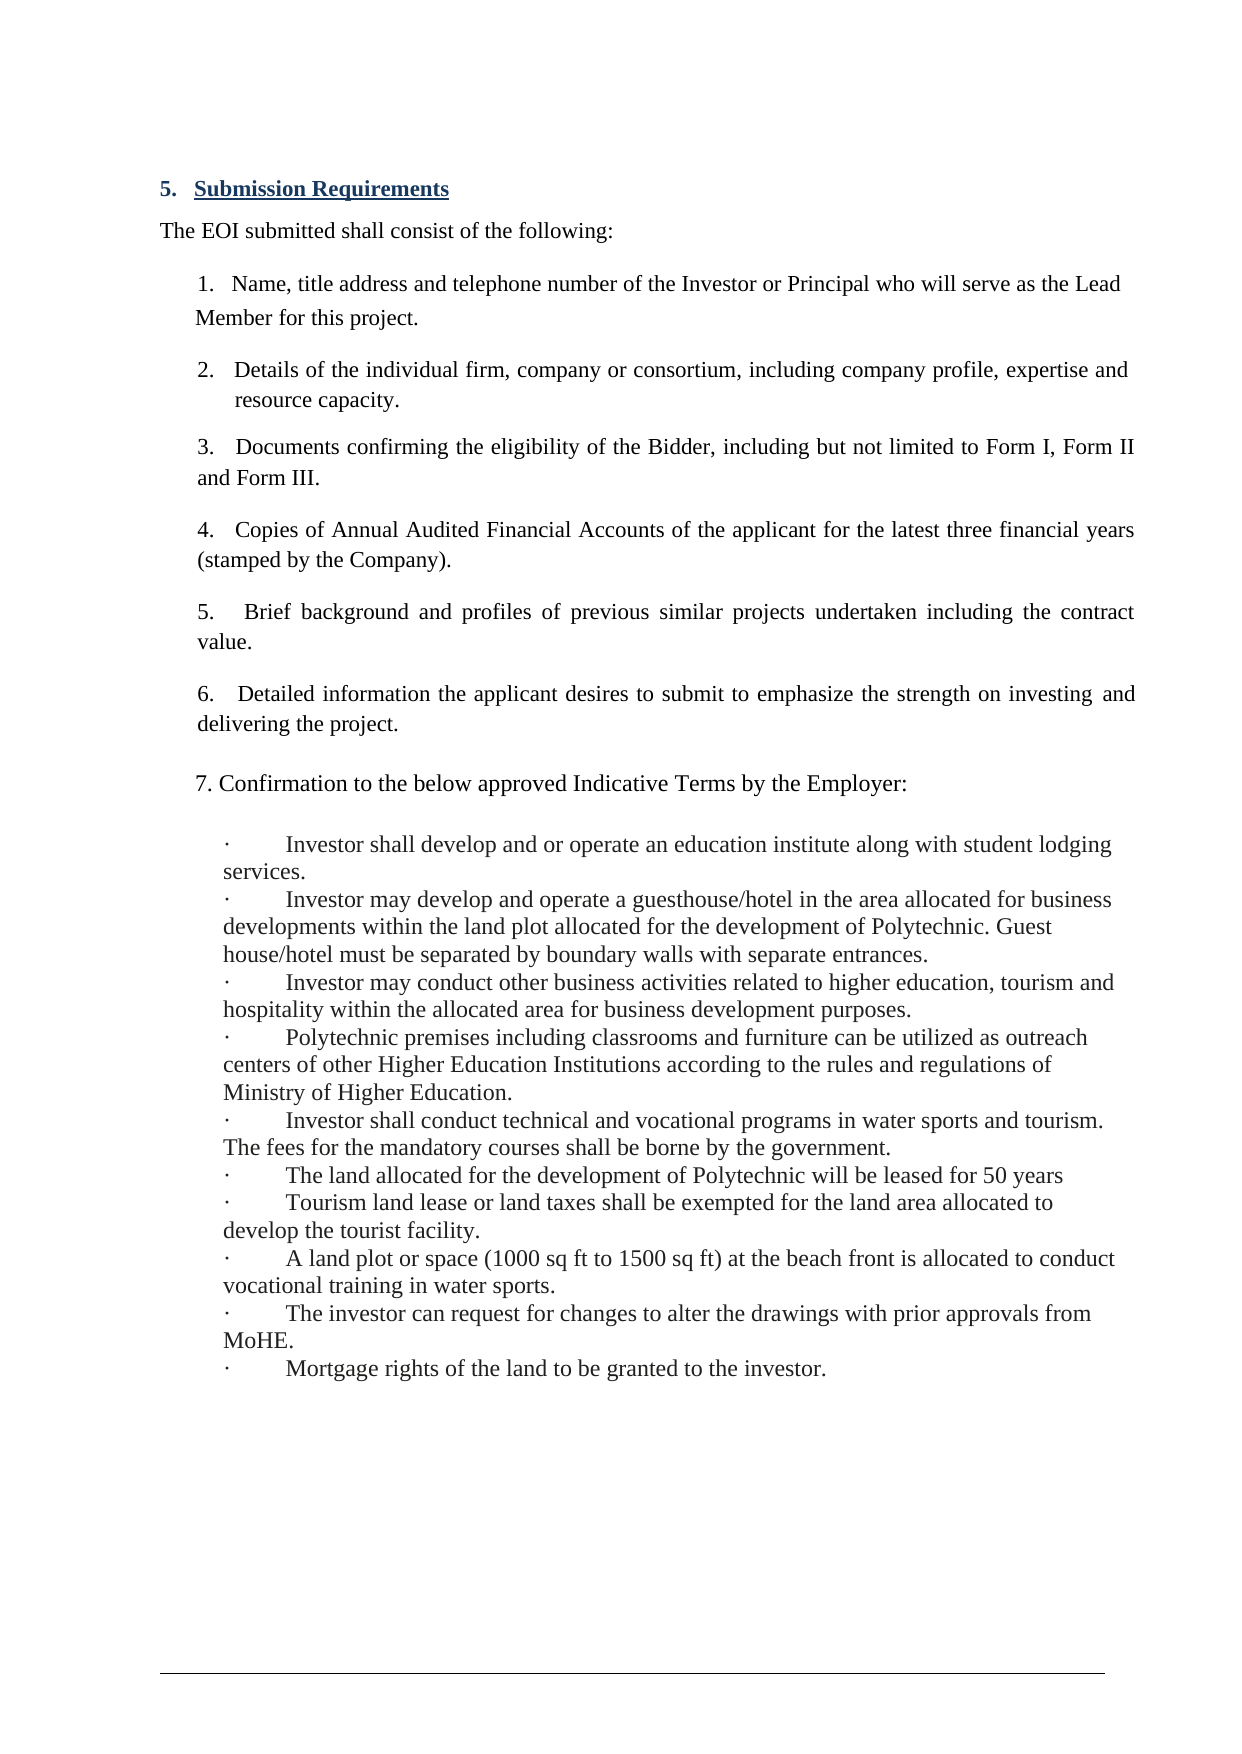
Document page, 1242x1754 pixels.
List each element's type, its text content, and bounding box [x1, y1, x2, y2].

text 3. Documents confirming the eligibility of the Bidder, including but not limited to Form I, Form II and Form III. [197, 433, 1135, 490]
text 7. Confirmation to the below approved Indicative Terms by the Employer: [195, 769, 1135, 797]
text 1. Name, title address and telephone number of the Investor or Principal who will serve as the Lead [197, 269, 1135, 296]
text 2. Details of the individual firm, company or consortium, including company profile, expertise and resource capacity. [197, 356, 1128, 412]
text · Investor may conduct other business activities related to higher education, tourism and hospitality within the allocated area for business development purposes. [223, 968, 1135, 1023]
text Member for this project. [195, 304, 1135, 330]
text · Mortgage rights of the land to be granted to the investor. [223, 1354, 1135, 1382]
text 6. Detailed information the applicant desires to submit to emphasize the strength on investing and delivering the project. [197, 680, 1135, 737]
text The EOI submitted shall consist of the following: [159, 217, 1135, 244]
text · A land plot or space (1000 sq ft to 1500 sq ft) at the beach front is allocated to conduct vocational training in water sports. [223, 1244, 1135, 1299]
text 4. Copies of Annual Audited Financial Accounts of the applicant for the latest three financial years (stamped by the Company). [197, 516, 1135, 572]
text 5. Submission Requirements [159, 175, 1135, 202]
text 5. Brief background and profiles of previous similar projects undertaken including the contract value. [197, 598, 1135, 654]
text · Tourism land lease or land taxes shall be exempted for the land area allocated to develop the tourist facility. [223, 1188, 1135, 1244]
text · The land allocated for the development of Polytechnic will be leased for 50 years [223, 1161, 1135, 1188]
text · Polytechnic premises including classrooms and furniture can be utilized as outreach centers of other Higher Education Institutions according to the rules and regulations of Ministry of Higher Education. [223, 1023, 1135, 1106]
text · Investor shall develop and or operate an education institute along with student lodging services. [223, 829, 1135, 885]
text · The investor can request for changes to alter the drawings with prior approvals from MoHE. [223, 1299, 1135, 1354]
text · Investor may develop and operate a guesthouse/hotel in the area allocated for business developments within the land plot allocated for the development of Polytechnic. Guest house/hotel must be separated by boundary walls with separate entrances. [223, 885, 1135, 968]
text · Investor shall conduct technical and vocational programs in water sports and tourism. The fees for the mandatory courses shall be borne by the government. [223, 1106, 1135, 1161]
